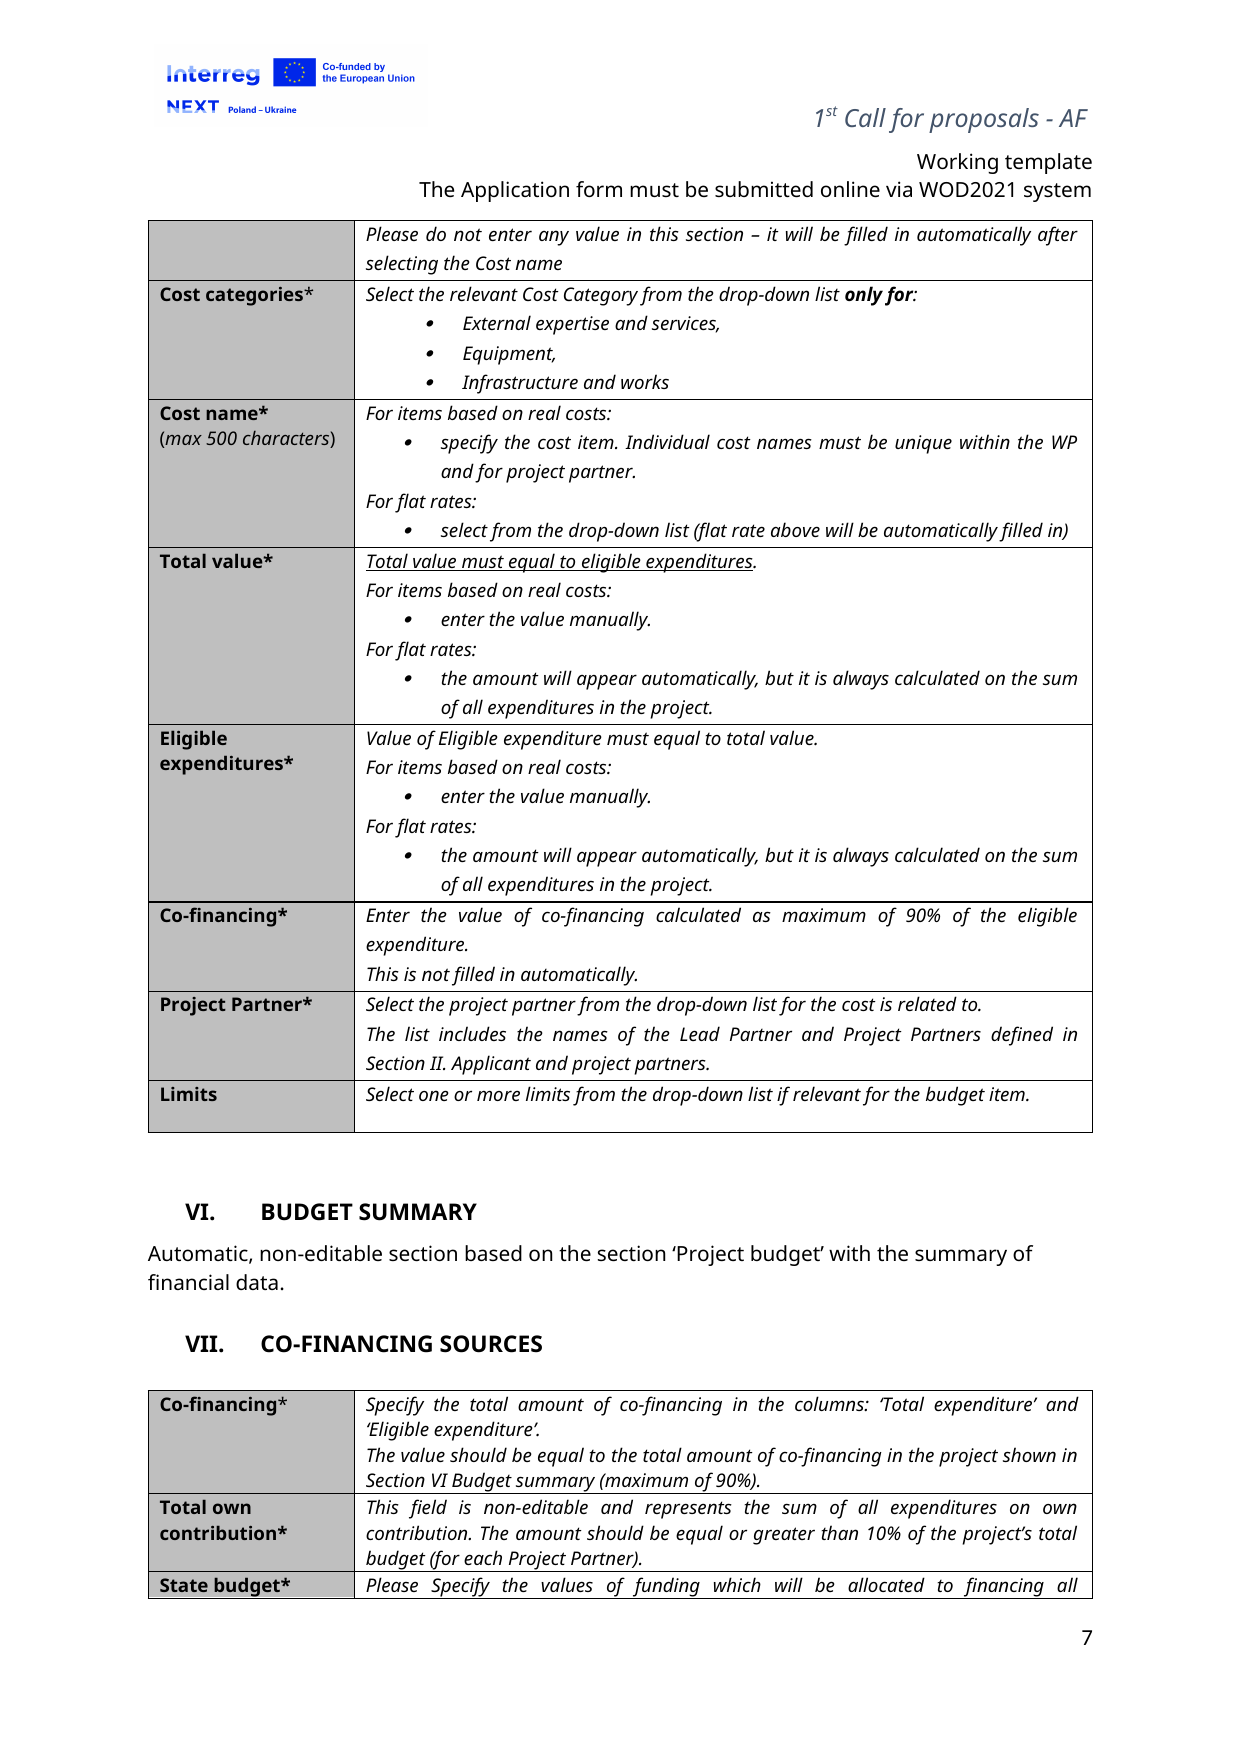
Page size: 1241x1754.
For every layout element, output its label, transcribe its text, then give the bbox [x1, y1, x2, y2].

table_cell Total value must equal to eligible expenditures. For items based on real costs: enter the value manually. For flat rates: the amount will appear automatically, but it is always calculated on the sum of all expenditures in the project. [355, 548, 1092, 724]
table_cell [355, 1572, 1092, 1597]
list BUDGET SUMMARY [185, 1196, 1093, 1227]
table_cell Total value* [149, 548, 354, 724]
table_cell This field is non-editable and represents the sum of all expenditures on own contribution. The amount should be equal or greater than 10% of the project’s total budget (for each Project Partner). [355, 1494, 1092, 1571]
table_cell Flat rate [149, 221, 354, 280]
table_cell Eligible expenditures* [149, 725, 354, 901]
text Automatic, non-editable section based on the section ‘Project budget’ with the summary of financial data. [148, 1239, 1093, 1296]
table_cell Co-financing* [149, 903, 354, 991]
table_cell Select one or more limits from the drop-down list if relevant for the budget item. [355, 1081, 1092, 1132]
table_cell Cost categories* [149, 281, 354, 399]
table_header Co-financing* [149, 1391, 354, 1493]
list CO-FINANCING SOURCES [185, 1328, 1093, 1359]
table_cell Select the project partner from the drop-down list for the cost is related to. The list includes the names of the Lead Partner and Project Partners defined in Section II. Applicant and project partners. [355, 992, 1092, 1080]
table_cell Project Partner* [149, 992, 354, 1080]
table_cell For items based on real costs: specify the cost item. Individual cost names must be unique within the WP and for project partner. For flat rates: select from the drop-down list (flat rate above will be automatically filled in) [355, 400, 1092, 547]
table_header Specify the total amount of co-financing in the columns: ‘Total expenditure’ and ‘Eligible expenditure’. The value should be equal to the total amount of co-financing in the project shown in Section VI Budget summary (maximum of 90%). [355, 1391, 1092, 1493]
table_cell Select the relevant Cost Category from the drop-down list only for: External expertise and services, Equipment, Infrastructure and works [355, 281, 1092, 399]
table_cell Cost name* (max 500 characters) [149, 400, 354, 547]
table_cell Total own contribution* [149, 1494, 354, 1571]
table_cell Limits [149, 1081, 354, 1132]
picture [153, 44, 429, 127]
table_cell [355, 221, 1092, 280]
table_cell Enter the value of co-financing calculated as maximum of 90% of the eligible expenditure. This is not filled in automatically. [355, 903, 1092, 991]
table_cell State budget* [149, 1572, 354, 1597]
table_cell Value of Eligible expenditure must equal to total value. For items based on real costs: enter the value manually. For flat rates: the amount will appear automatically, but it is always calculated on the sum of all expenditures in the project. [355, 725, 1092, 901]
